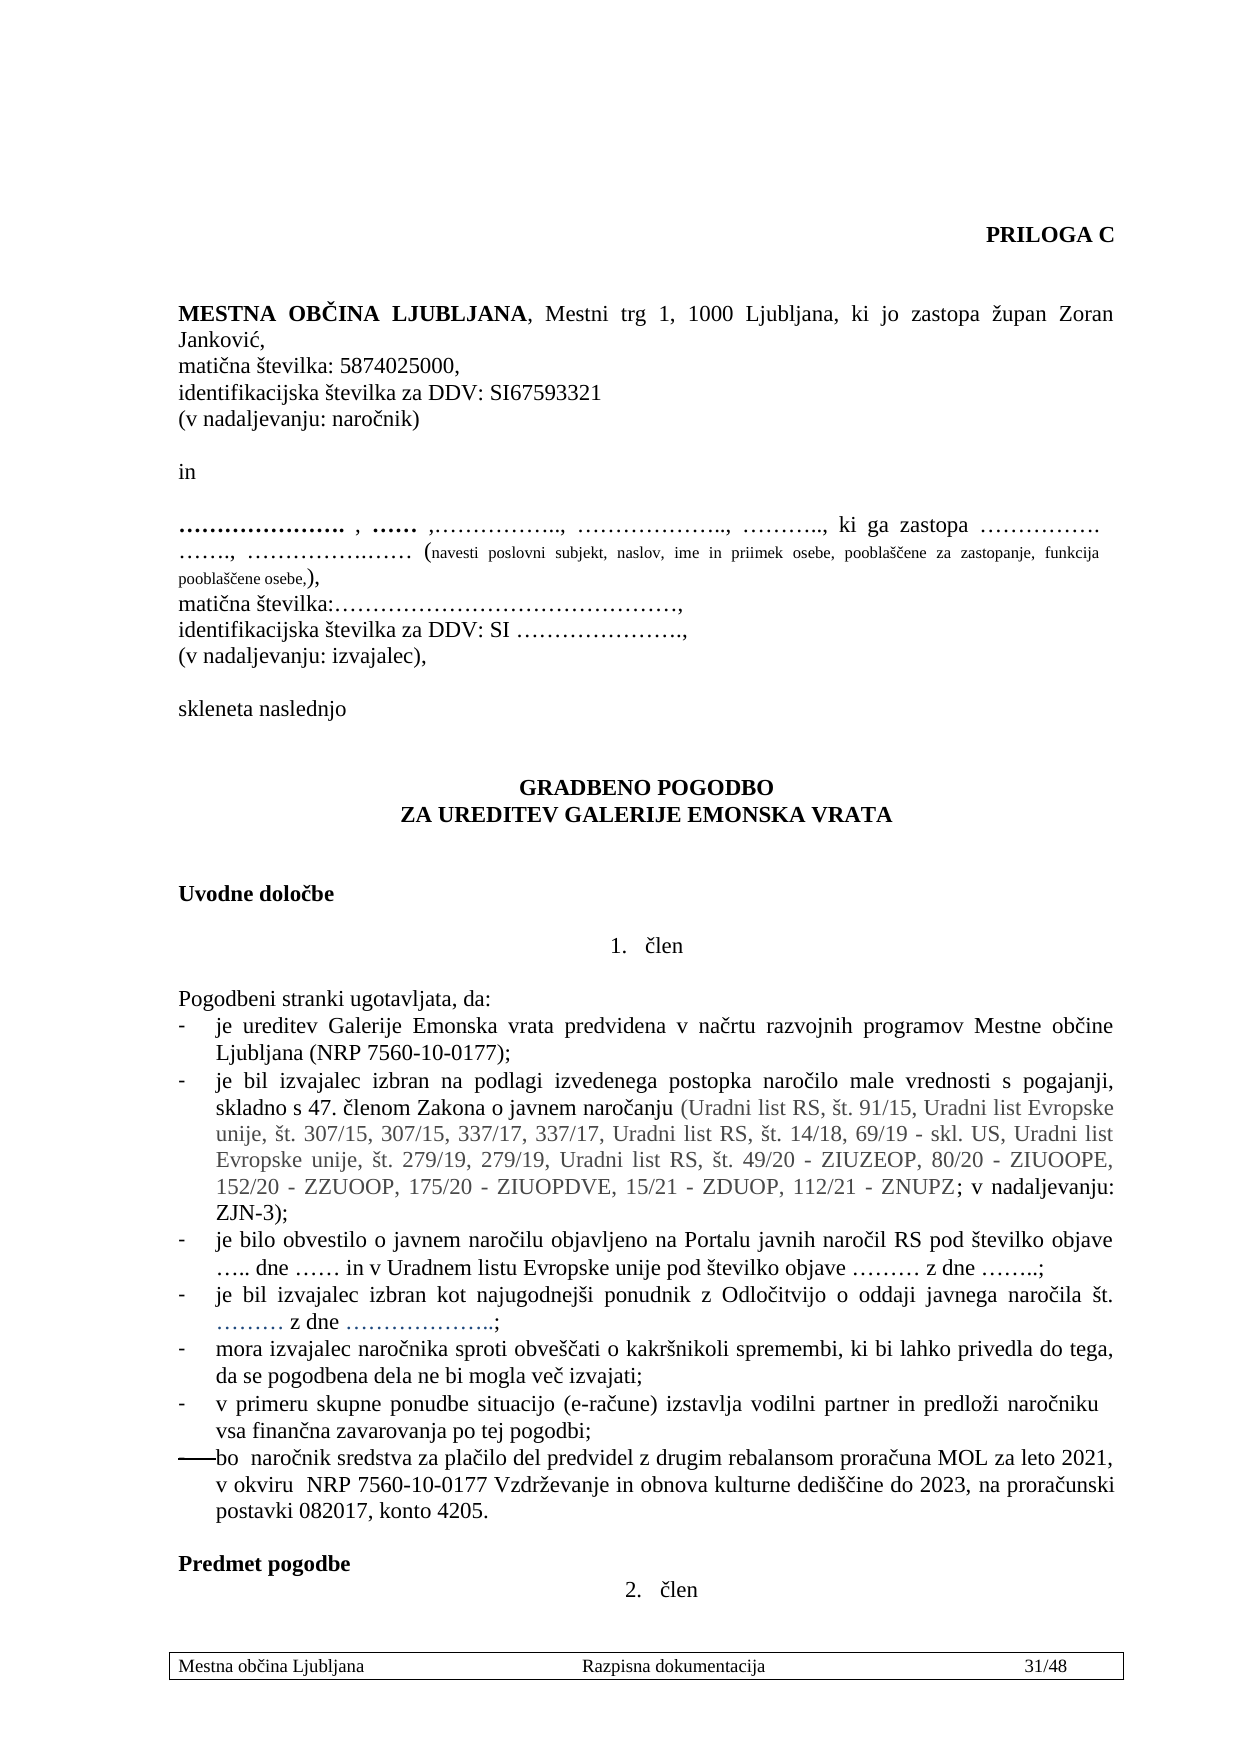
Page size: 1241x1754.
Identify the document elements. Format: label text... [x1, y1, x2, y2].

text GRADBENO POGODBO [178, 774, 1115, 801]
text Predmet pogodbe [178, 1550, 1145, 1577]
list člen [178, 1577, 1145, 1603]
list je bil izvajalec izbran na podlagi izvedenega postopka naročilo male vrednosti s pogajanji, skladno s 47. členom Zakona o javnem naročanju (Uradni list RS, št. 91/15, Uradni list Evropske unije, št. 307/15, 307/15, 337/17, 337/17, Uradni list RS, št. 14/18, 69/19 - skl. US, Uradni list Evropske unije, št. 279/19, 279/19, Uradni list RS, št. 49/20 - ZIUZEOP, 80/20 - ZIUOOPE, 152/20 - ZZUOOP, 175/20 - ZIUOPDVE, 15/21 - ZDUOP, 112/21 - ZNUPZ; v nadaljevanju: ZJN-3); [178, 1066, 1115, 1226]
list je bil izvajalec izbran kot najugodnejši ponudnik z Odločitvijo o oddaji javnega naročila št. ……… z dne ………………..; [178, 1280, 1115, 1334]
text identifikacijska številka za DDV: SI …………………., [178, 616, 1115, 642]
list je bilo obvestilo o javnem naročilu objavljeno na Portalu javnih naročil RS pod številko objave ….. dne …… in v Uradnem listu Evropske unije pod številko objave ……… z dne ……..; [178, 1226, 1115, 1280]
text skleneta naslednjo [178, 695, 1115, 722]
text MESTNA OBČINA LJUBLJANA, Mestni trg 1, 1000 Ljubljana, ki jo zastopa župan Zoran Janković, [178, 300, 1115, 353]
text (v nadaljevanju: izvajalec), [178, 642, 1115, 669]
text Pogodbeni stranki ugotavljata, da: [178, 985, 1115, 1011]
text PRILOGA C [66, 221, 1115, 247]
text Uvodne določbe [178, 880, 1145, 906]
text matična številka:………………………………………, [178, 590, 1115, 616]
text in [178, 458, 1115, 484]
text identifikacijska številka za DDV: SI67593321 [178, 379, 1115, 405]
text ZA UREDITEV GALERIJE EMONSKA VRATA [178, 801, 1115, 827]
list je ureditev Galerije Emonska vrata predvidena v načrtu razvojnih programov Mestne občine Ljubljana (NRP 7560-10-0177); [178, 1011, 1115, 1066]
text (v nadaljevanju: naročnik) [178, 405, 1115, 432]
list bo naročnik sredstva za plačilo del predvidel z drugim rebalansom proračuna MOL za leto 2021, v okviru NRP 7560-10-0177 Vzdrževanje in obnova kulturne dediščine do 2023, na proračunski postavki 082017, konto 4205. [178, 1443, 1115, 1524]
list v primeru skupne ponudbe situacijo (e-račune) izstavlja vodilni partner in predloži naročniku vsa finančna zavarovanja po tej pogodbi; [178, 1389, 1100, 1443]
list mora izvajalec naročnika sproti obveščati o kakršnikoli spremembi, ki bi lahko privedla do tega, da se pogodbena dela ne bi mogla več izvajati; [178, 1334, 1115, 1389]
text …………………. , …… ,…………….., ……………….., ……….., ki ga zastopa …………….……., …………….…… (navesti poslovni subjekt, naslov, ime in priimek osebe, pooblaščene za zastopanje, funkcija pooblaščene osebe,), [178, 511, 1100, 590]
list člen [178, 932, 1115, 959]
text matična številka: 5874025000, [178, 353, 1115, 379]
